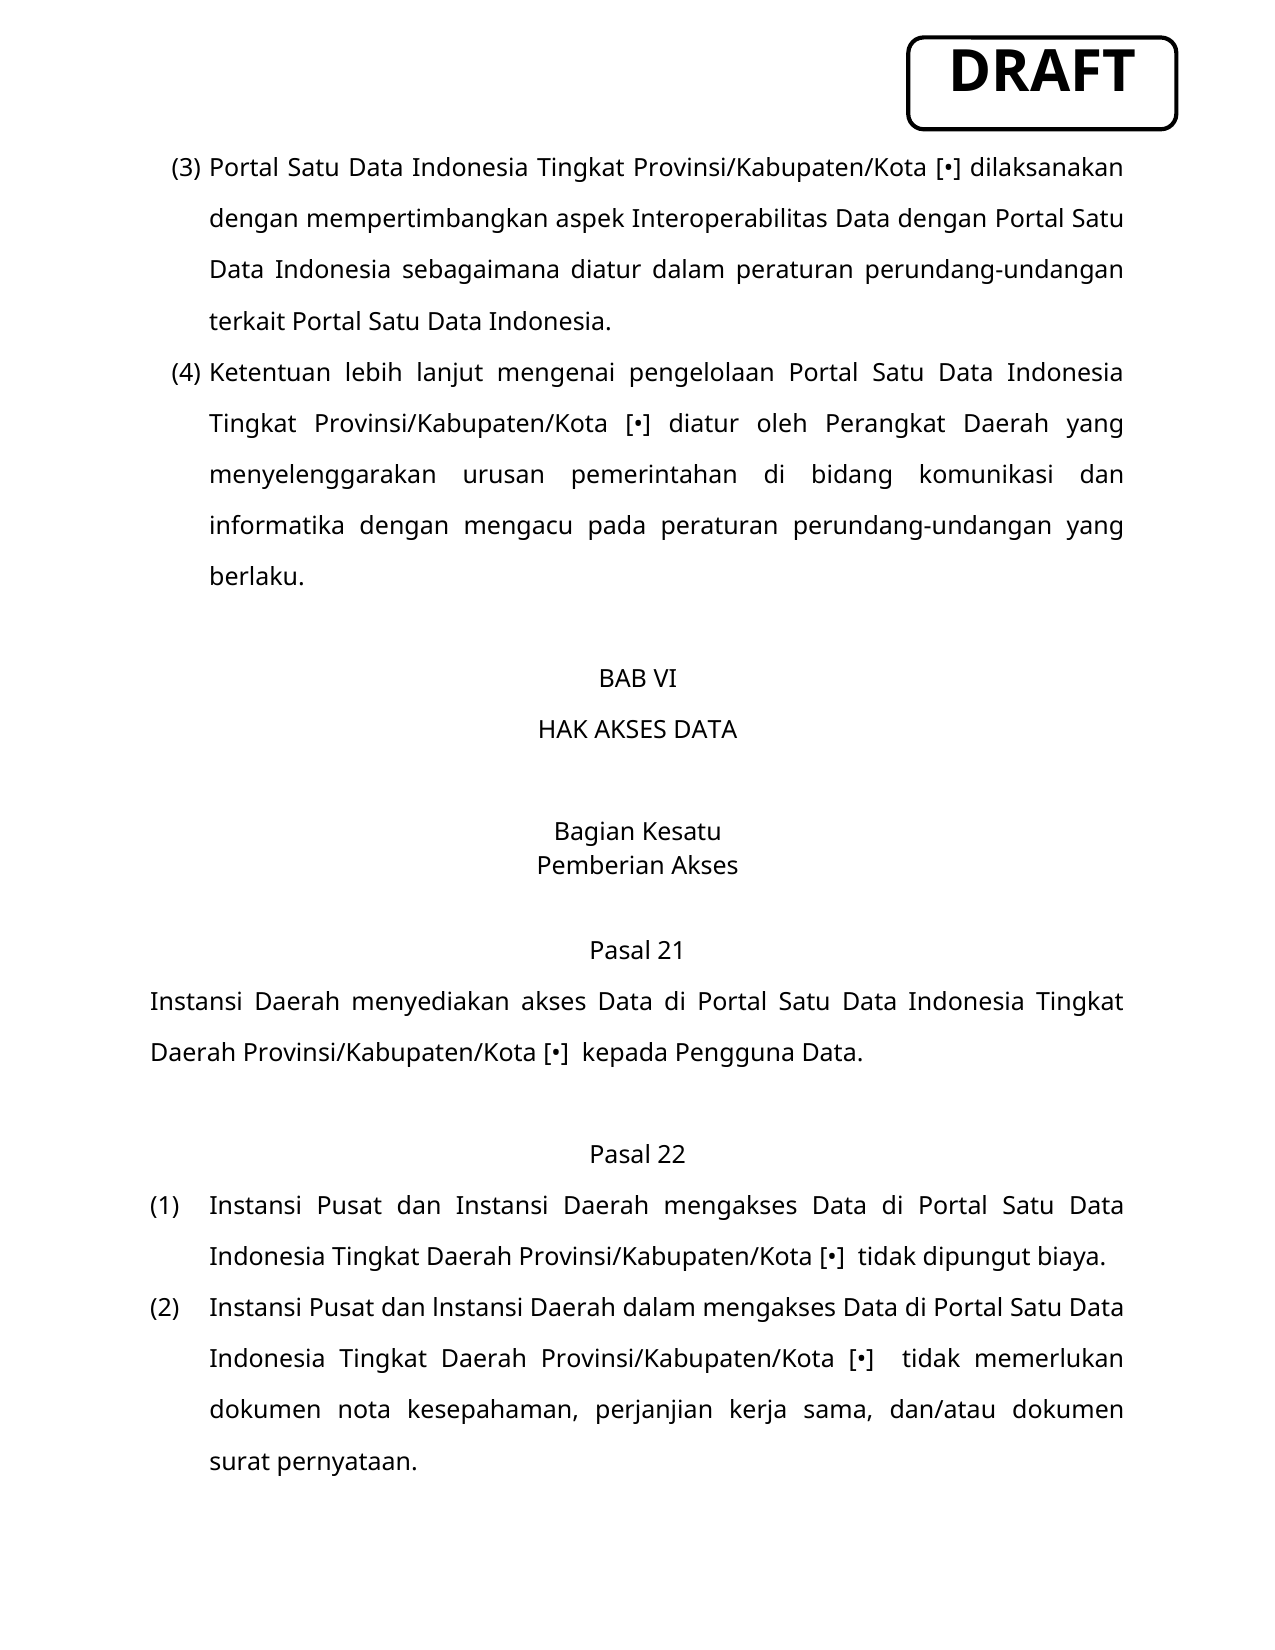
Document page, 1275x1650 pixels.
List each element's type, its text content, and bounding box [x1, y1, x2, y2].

subtitle Bagian Kesatu Pemberian Akses [150, 813, 1125, 882]
list Ketentuan lebih lanjut mengenai pengelolaan Portal Satu Data Indonesia Tingkat Provinsi/Kabupaten/Kota [•] diatur oleh Perangkat Daerah yang menyelenggarakan urusan pemerintahan di bidang komunikasi dan informatika dengan mengacu pada peraturan perundang-undangan yang berlaku. [171, 354, 1125, 592]
text Instansi Daerah menyediakan akses Data di Portal Satu Data Indonesia Tingkat Daerah Provinsi/Kabupaten/Kota [•] kepada Pengguna Data. [150, 984, 1125, 1069]
list Instansi Pusat dan Instansi Daerah mengakses Data di Portal Satu Data Indonesia Tingkat Daerah Provinsi/Kabupaten/Kota [•] tidak dipungut biaya. [150, 1188, 1125, 1273]
list Instansi Pusat dan lnstansi Daerah dalam mengakses Data di Portal Satu Data Indonesia Tingkat Daerah Provinsi/Kabupaten/Kota [•] tidak memerlukan dokumen nota kesepahaman, perjanjian kerja sama, dan/atau dokumen surat pernyataan. [150, 1290, 1125, 1477]
list Portal Satu Data Indonesia Tingkat Provinsi/Kabupaten/Kota [•] dilaksanakan dengan mempertimbangkan aspek Interoperabilitas Data dengan Portal Satu Data Indonesia sebagaimana diatur dalam peraturan perundang-undangan terkait Portal Satu Data Indonesia. [171, 150, 1125, 337]
text Pasal 21 [150, 933, 1125, 967]
subtitle BAB VI HAK AKSES DATA [150, 660, 1125, 746]
text Pasal 22 [150, 1137, 1125, 1171]
